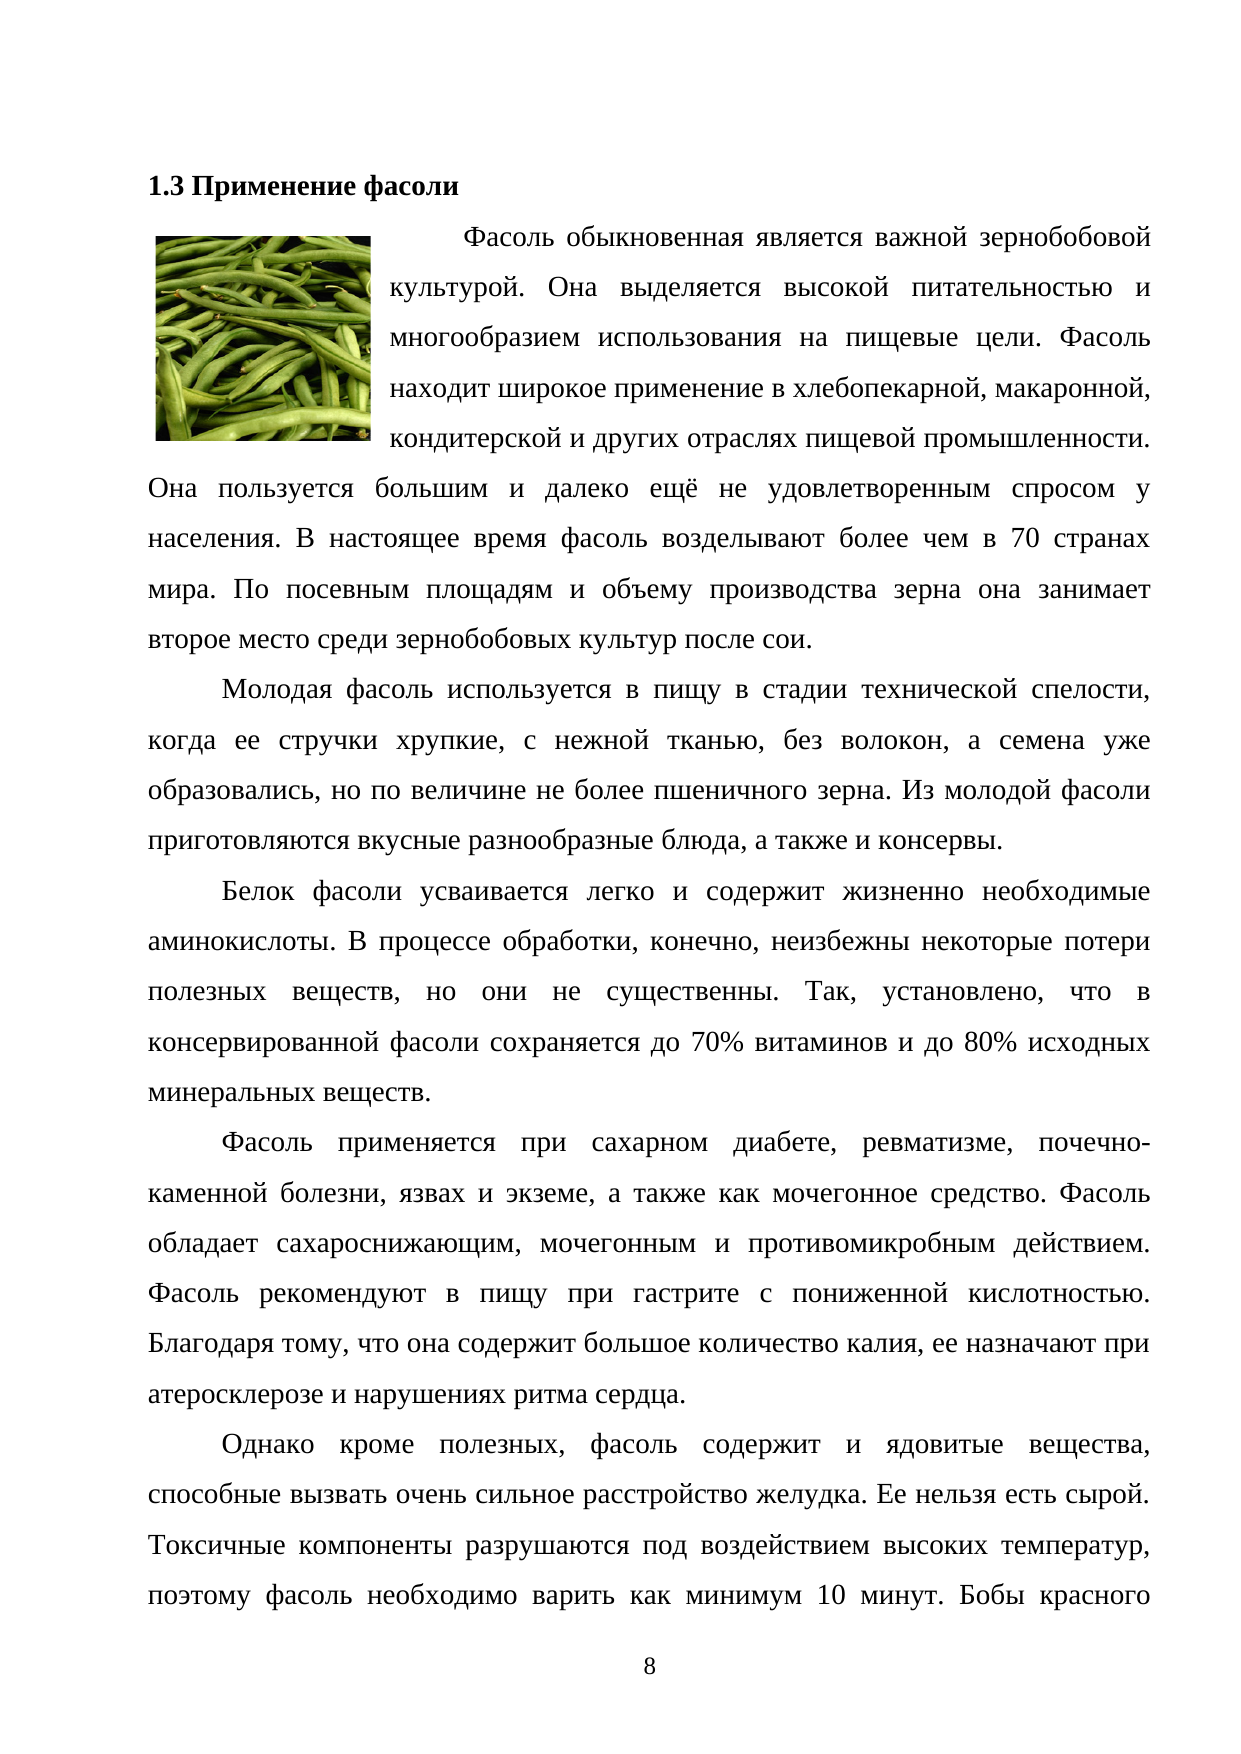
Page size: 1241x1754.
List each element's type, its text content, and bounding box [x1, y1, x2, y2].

text Белок фасоли усваивается легко и содержит жизненно необходимые аминокислоты. В процессе обработки, конечно, неизбежны некоторые потери полезных веществ, но они не существенны. Так, установлено, что в консервированной фасоли сохраняется до 70% витаминов и до 80% исходных минеральных веществ. [148, 873, 1152, 1108]
text Фасоль применяется при сахарном диабете, ревматизме, почечно-каменной болезни, язвах и экземе, а также как мочегонное средство. Фасоль обладает сахароснижающим, мочегонным и противомикробным действием. Фасоль рекомендуют в пищу при гастрите с пониженной кислотностью. Благодаря тому, что она содержит большое количество калия, ее назначают при атеросклерозе и нарушениях ритма сердца. [148, 1124, 1152, 1409]
text Молодая фасоль используется в пищу в стадии технической спелости, когда ее стручки хрупкие, с нежной тканью, без волокон, а семена уже образовались, но по величине не более пшеничного зерна. Из молодой фасоли приготовляются вкусные разнообразные блюда, а также и консервы. [148, 672, 1152, 856]
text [148, 1426, 1152, 1611]
picture [155, 236, 371, 440]
text 1.3 Применение фасоли [148, 168, 1152, 202]
text Фасоль обыкновенная является важной зернобобовой культурой. Она выделяется высокой питательностью и многообразием использования на пищевые цели. Фасоль находит широкое применение в хлебопекарной, макаронной, кондитерской и других отраслях пищевой промышленности. Она пользуется большим и далеко ещё не удовлетворенным спросом у населения. В настоящее время фасоль возделывают более чем в 70 странах мира. По посевным площадям и объему производства зерна она занимает второе место среди зернобобовых культур после сои. [148, 219, 1152, 655]
